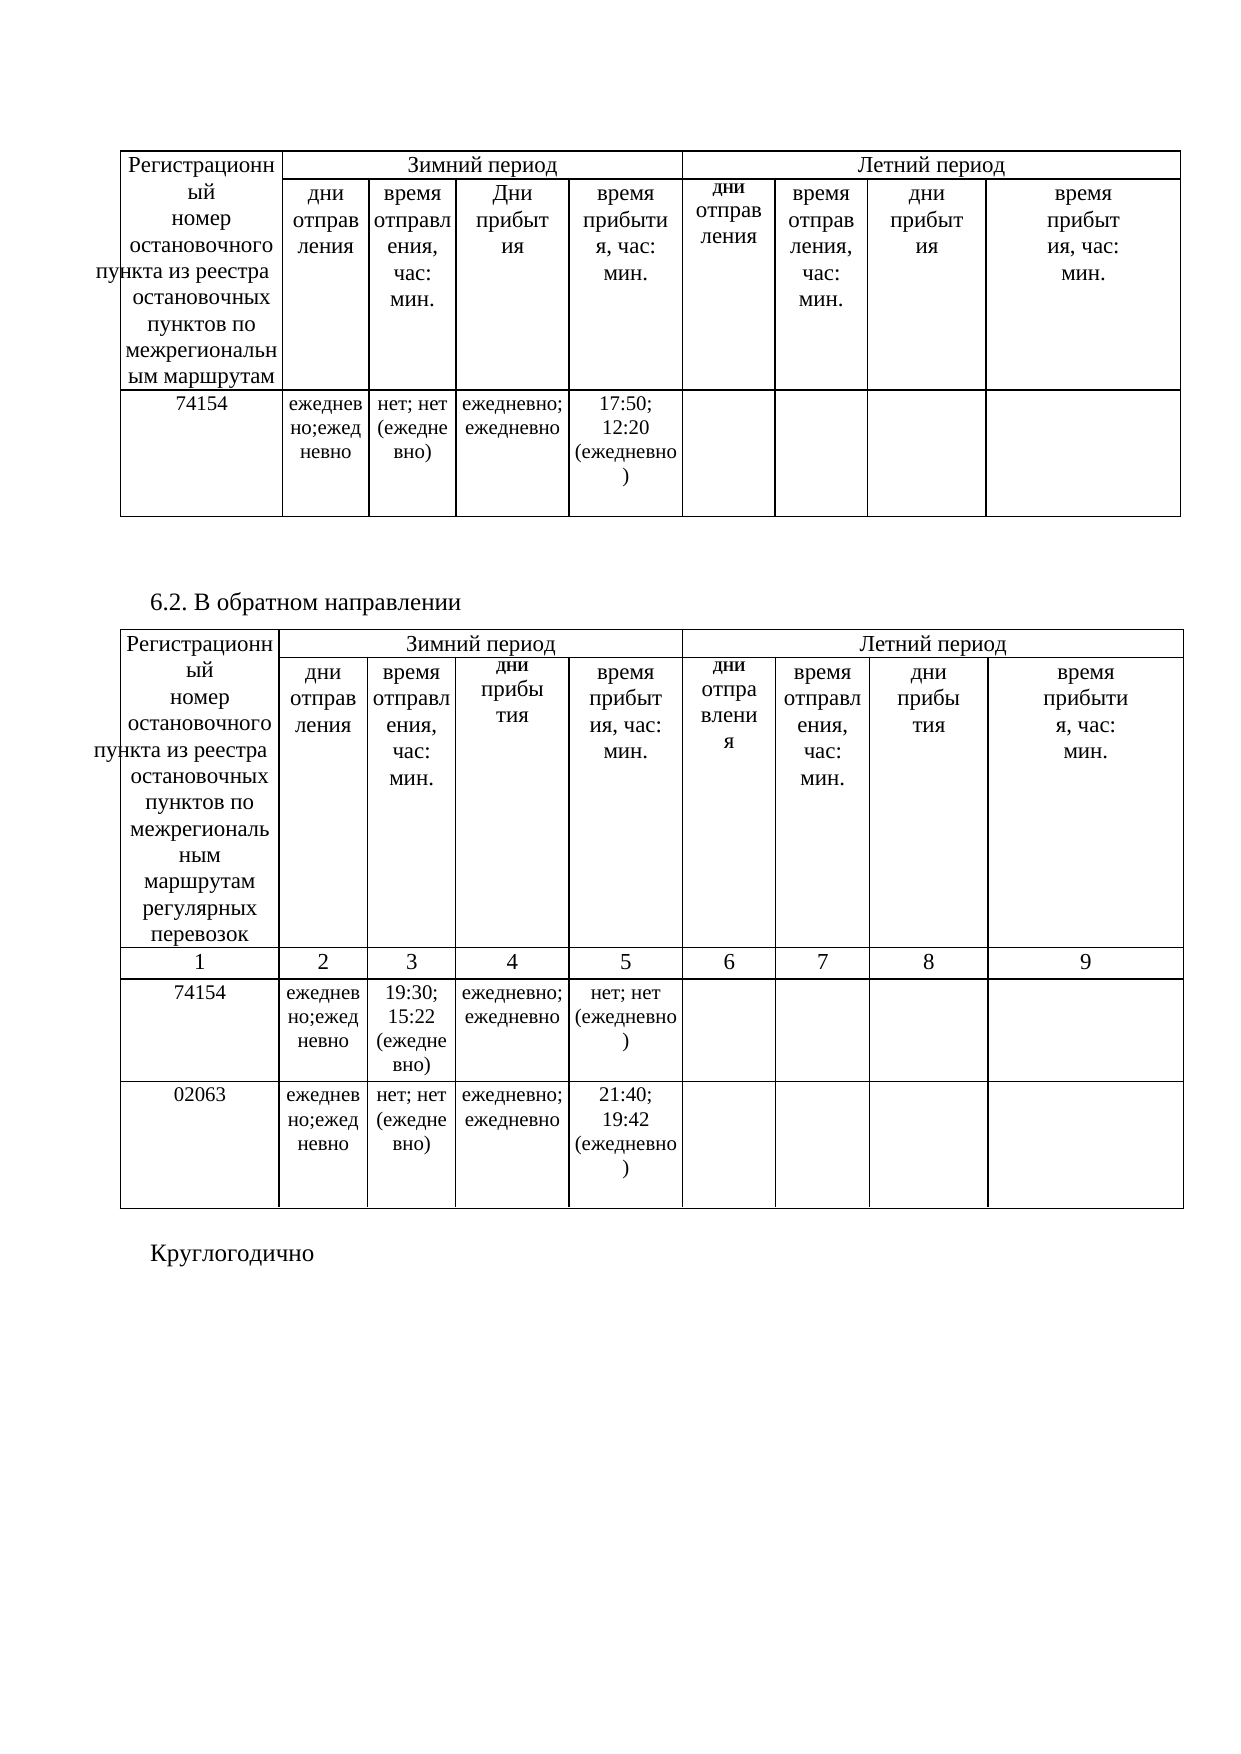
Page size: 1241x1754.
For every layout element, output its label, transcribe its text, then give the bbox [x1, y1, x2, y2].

table_cell [870, 1082, 987, 1207]
table_cell 9 [989, 948, 1183, 978]
table_cell 6 [683, 948, 775, 978]
table_cell 02063 [121, 1082, 278, 1207]
table_cell ежедневно;ежедневно [283, 391, 368, 516]
table_cell [776, 1082, 869, 1207]
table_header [121, 152, 282, 389]
table_cell 4 [456, 948, 568, 978]
table_cell ежедневно;ежедневно [457, 391, 568, 516]
text 6.2. В обратном направлении [150, 587, 1090, 616]
table_cell нет; нет (ежедневно) [368, 1082, 455, 1207]
table_cell ежедневно;ежедневно [280, 1082, 367, 1207]
table_cell Дни прибыт ия [457, 180, 568, 389]
table_cell дни прибы тия [870, 658, 987, 946]
table_cell нет; нет (ежедневно) [570, 980, 682, 1081]
table_header Регистрационный номер остановочного пункта из реестра остановочных пунктов по межрегиональным маршрутам регулярных перевозок [121, 630, 278, 946]
table_cell время прибыти я, час: мин. [989, 658, 1183, 946]
table_cell 74154 [121, 980, 278, 1081]
table_cell время прибыти я, час: мин. [570, 180, 682, 389]
table_cell время отправл ения, час: мин. [370, 180, 455, 389]
table_cell время отправл ения, час: мин. [368, 658, 455, 946]
table_cell [987, 391, 1180, 516]
table_cell 19:30; 15:22 (ежедневно) [368, 980, 455, 1081]
table_cell 17:50; 12:20 (ежедневно) [570, 391, 682, 516]
table_cell время отправл ения, час: мин. [776, 658, 869, 946]
table_cell [683, 1082, 775, 1207]
table_cell [868, 391, 985, 516]
table_cell нет; нет (ежедневно) [370, 391, 455, 516]
table_cell 7 [776, 948, 869, 978]
table_cell время отправ ления, час: мин. [776, 180, 867, 389]
table_cell 1 [121, 948, 278, 978]
table_cell дни отправ ления [280, 658, 367, 946]
table_cell 74154 [121, 391, 282, 516]
table_cell ежедневно;ежедневно [456, 1082, 568, 1207]
table_cell ДНИ отпра влени я [683, 658, 775, 946]
table_cell время прибыт ия, час: мин. [987, 180, 1180, 389]
table_header Летний период [683, 630, 1183, 657]
table_cell ДНИ отправ ления [683, 180, 774, 389]
table_cell [683, 980, 775, 1081]
table_header Зимний период [283, 152, 682, 178]
table_cell дни отправ ления [283, 180, 368, 389]
table_cell [776, 980, 869, 1081]
table_cell 21:40; 19:42 (ежедневно) [570, 1082, 682, 1207]
table_cell ДНИ прибы тия [456, 658, 568, 946]
table_cell [776, 391, 867, 516]
table_header Летний период [683, 152, 1180, 178]
table_cell 3 [368, 948, 455, 978]
table_header Зимний период [280, 630, 682, 657]
table_cell 2 [280, 948, 367, 978]
table_cell [989, 980, 1183, 1081]
table_cell время прибыт ия, час: мин. [570, 658, 682, 946]
table_cell ежедневно;ежедневно [280, 980, 367, 1081]
table_cell [870, 980, 987, 1081]
table_cell дни прибыт ия [868, 180, 985, 389]
table_cell [683, 391, 774, 516]
table_cell 8 [870, 948, 987, 978]
text Круглогодично [150, 1238, 1090, 1266]
table_cell [989, 1082, 1183, 1207]
table_cell 5 [570, 948, 682, 978]
table_cell ежедневно;ежедневно [456, 980, 568, 1081]
